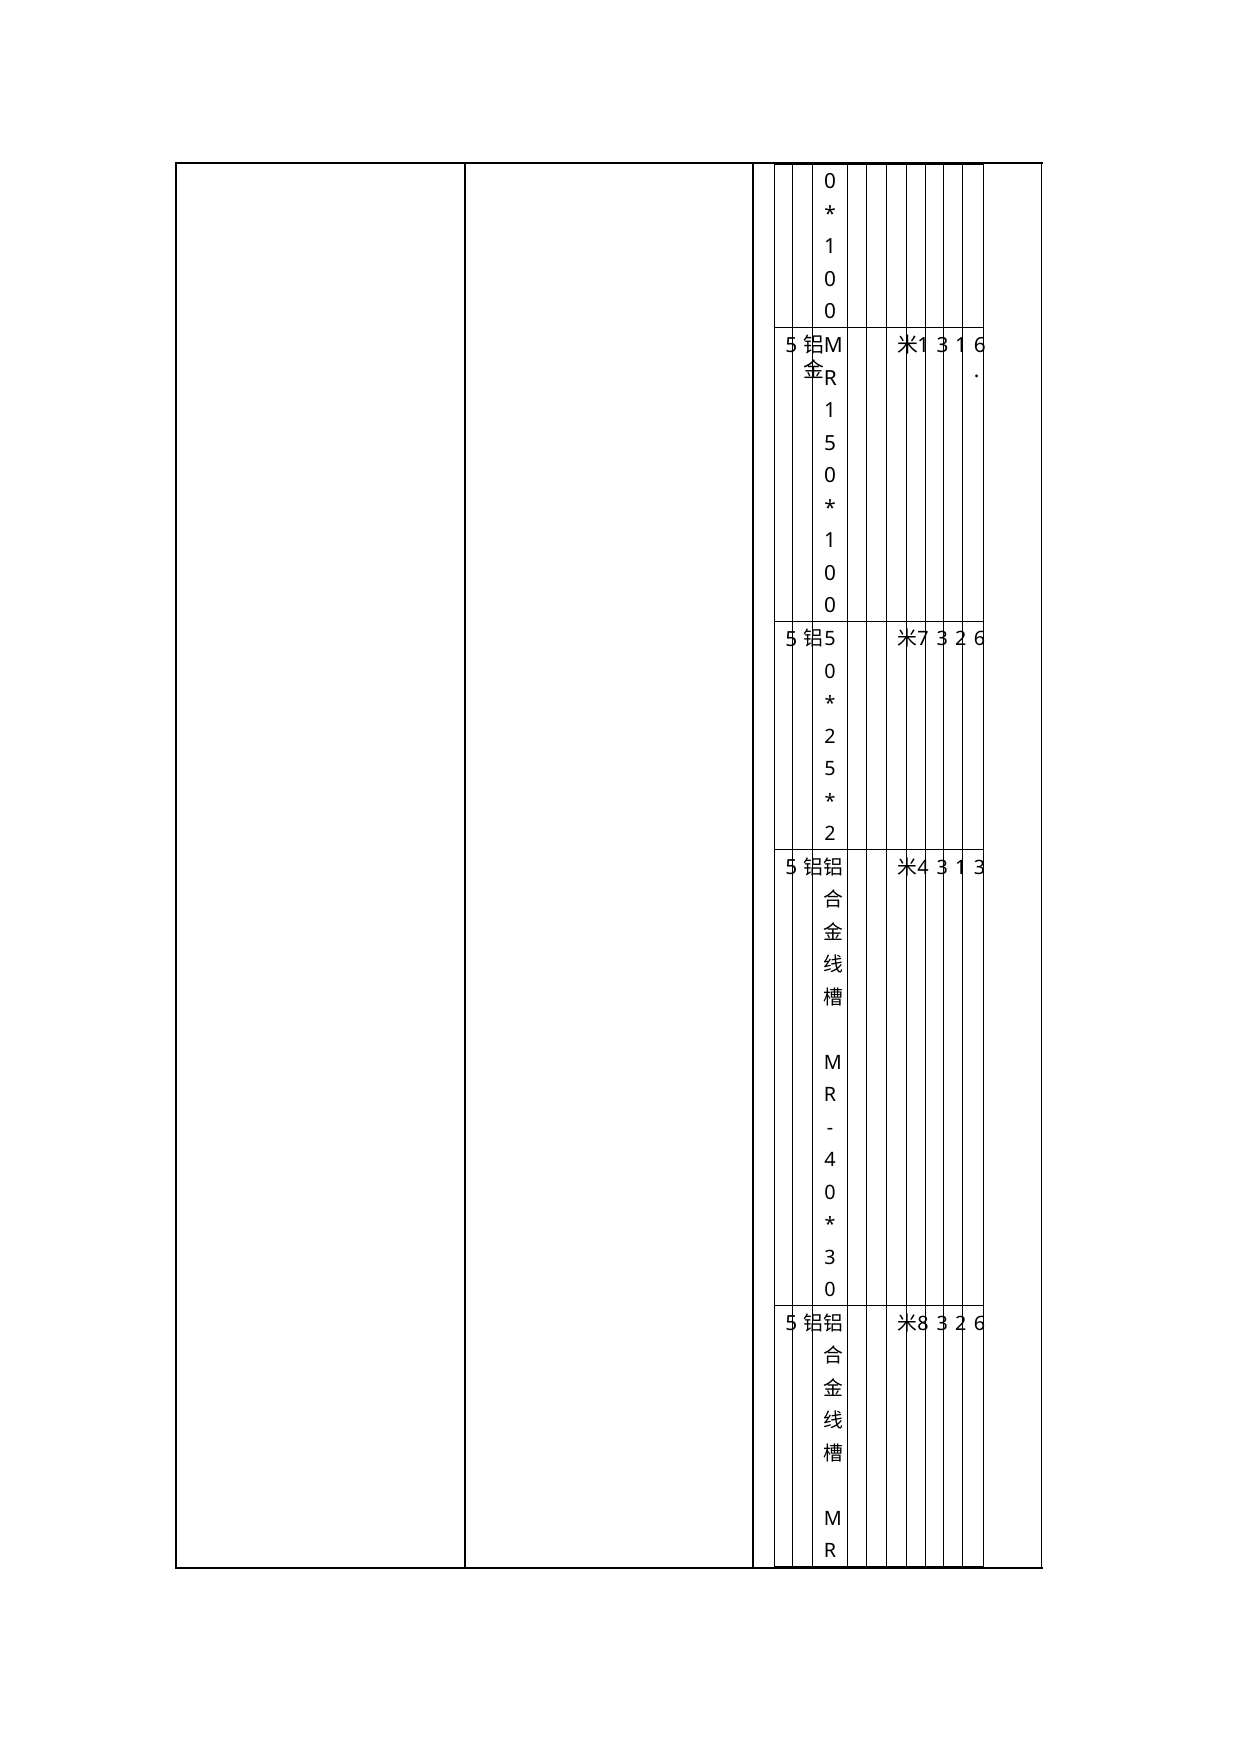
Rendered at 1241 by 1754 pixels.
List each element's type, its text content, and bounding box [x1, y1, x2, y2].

table_cell [944, 328, 962, 621]
table_cell [944, 850, 962, 1305]
table_cell [926, 850, 943, 1305]
table_cell [775, 622, 792, 849]
table_cell [963, 328, 983, 621]
table_cell [887, 1306, 906, 1566]
table_cell [963, 1306, 983, 1566]
table_cell [793, 850, 812, 1305]
table_cell [887, 850, 906, 1305]
table_cell [793, 1306, 812, 1566]
table_cell [867, 328, 886, 621]
table_cell 9 [177, 164, 464, 1567]
table_cell [907, 1306, 925, 1566]
table_cell [775, 850, 792, 1305]
table_cell [848, 622, 866, 849]
table_cell [944, 1306, 962, 1566]
table_cell [907, 328, 925, 621]
table_cell [775, 1306, 792, 1566]
table_cell [848, 165, 866, 327]
table_cell [867, 165, 886, 327]
table_cell [813, 165, 847, 327]
table_cell [867, 622, 886, 849]
table_cell [867, 1306, 886, 1566]
table_cell [813, 328, 847, 621]
table_cell [926, 1306, 943, 1566]
table_cell [907, 850, 925, 1305]
table_cell [754, 164, 774, 1567]
table_cell [813, 622, 847, 849]
table_cell [793, 622, 812, 849]
table_cell [775, 165, 792, 327]
table_cell [887, 622, 906, 849]
table_cell [793, 328, 812, 621]
table_cell [926, 165, 943, 327]
table_cell [793, 165, 812, 327]
table_cell [963, 622, 983, 849]
table_cell [907, 165, 925, 327]
table_cell [887, 328, 906, 621]
table_cell [984, 164, 1041, 1567]
table_cell [867, 850, 886, 1305]
table_cell [963, 850, 983, 1305]
table_cell [944, 622, 962, 849]
table_cell [848, 328, 866, 621]
table_cell [907, 622, 925, 849]
table_cell [775, 328, 792, 621]
table_cell [848, 1306, 866, 1566]
table_cell [466, 164, 752, 1567]
table_cell [848, 850, 866, 1305]
table_cell [944, 165, 962, 327]
table_cell [963, 165, 983, 327]
table_cell [887, 165, 906, 327]
table_cell [926, 622, 943, 849]
table_cell [813, 850, 847, 1305]
table_cell [813, 1306, 847, 1566]
table_cell [926, 328, 943, 621]
